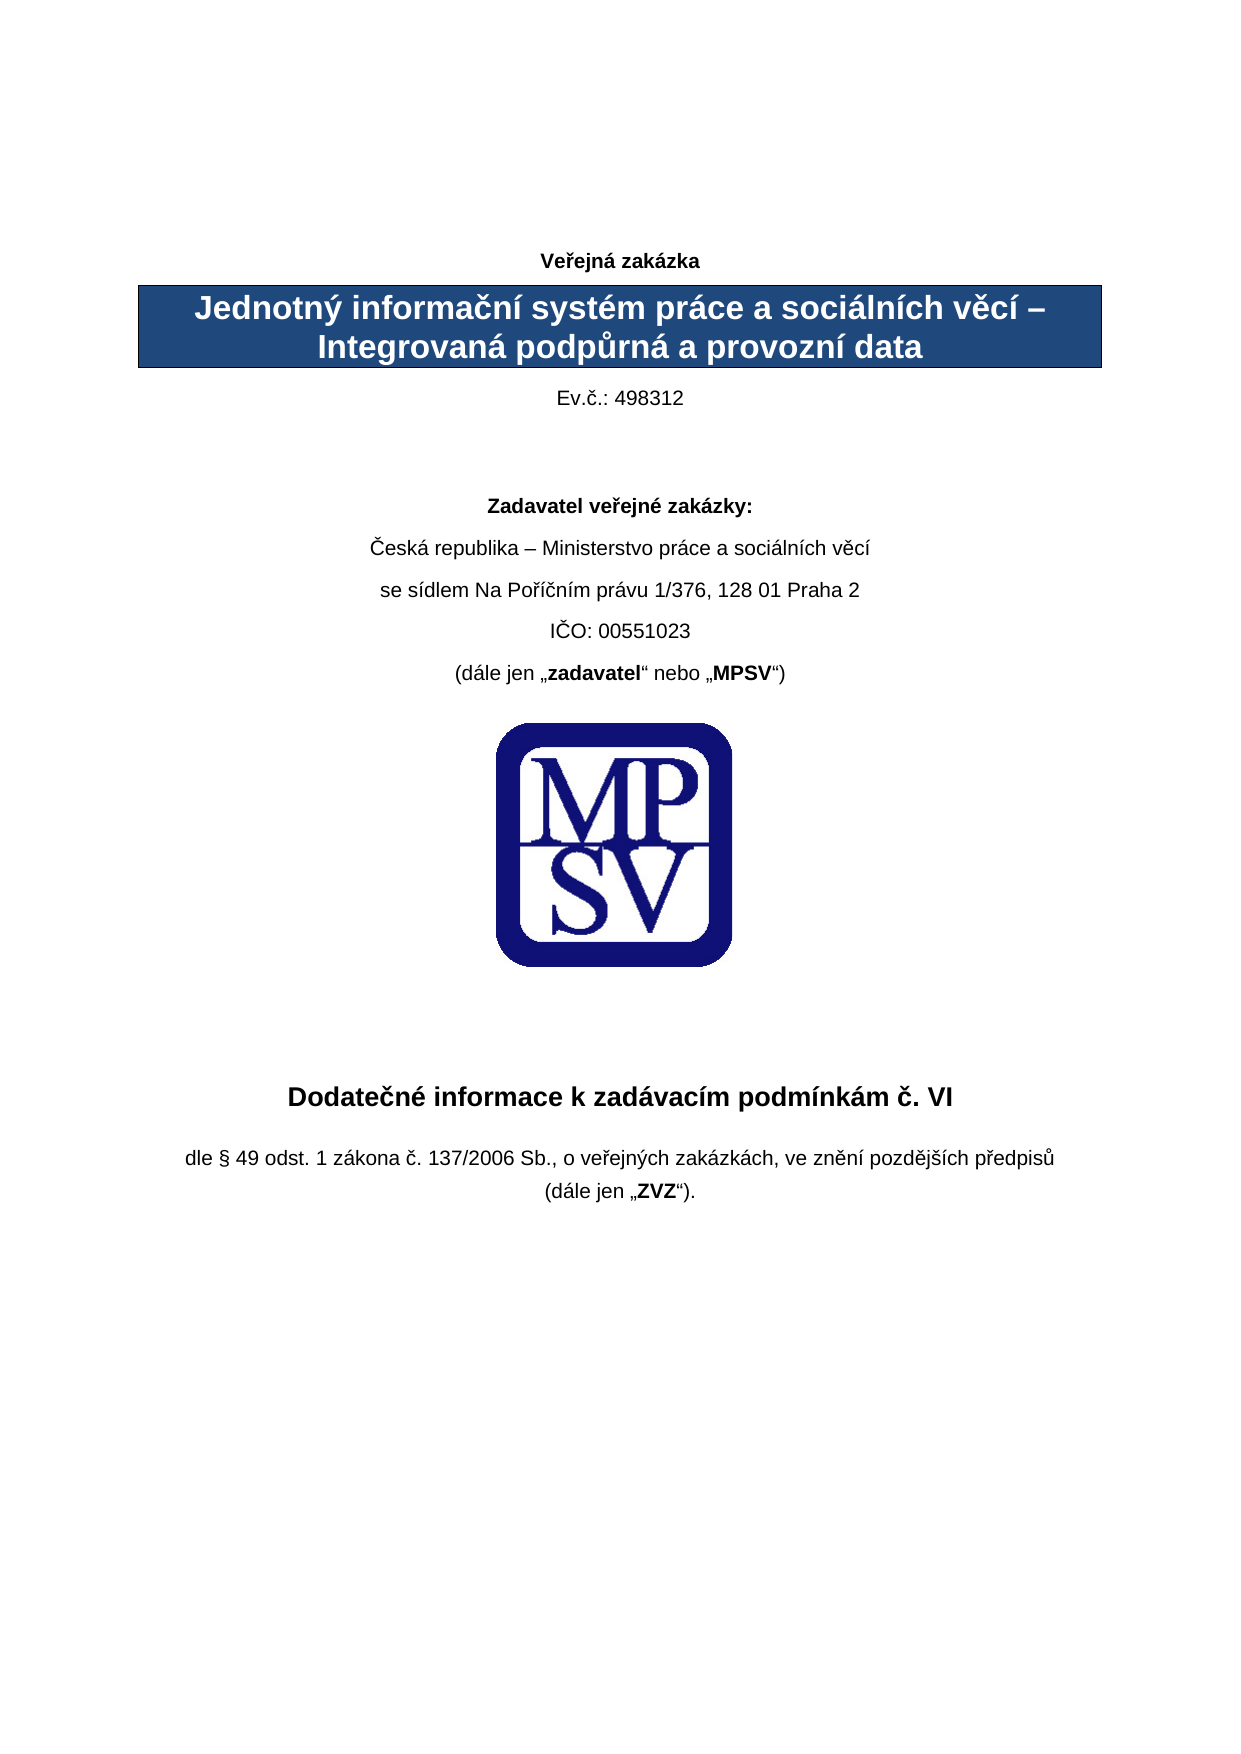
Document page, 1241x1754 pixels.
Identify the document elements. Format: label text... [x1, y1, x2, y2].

text (dále jen „ZVZ“). [148, 1169, 1093, 1203]
text Zadavatel veřejné zakázky: [148, 489, 1093, 518]
text Jednotný informační systém práce a sociálních věcí – Integrovaná podpůrná a provozní data [139, 286, 1101, 367]
text (dále jen „zadavatel“ nebo „MPSV“) [148, 656, 1093, 685]
text Česká republika – Ministerstvo práce a sociálních věcí [148, 531, 1093, 560]
text Veřejná zakázka [148, 243, 1093, 273]
text dle § 49 odst. 1 zákona č. 137/2006 Sb., o veřejných zakázkách, ve znění pozdějších předpisů [148, 1136, 1093, 1169]
text Dodatečné informace k zadávacím podmínkám č. VI [148, 1081, 1093, 1112]
text Ev.č.: 498312 [148, 381, 1093, 410]
text se sídlem Na Poříčním právu 1/376, 128 01 Praha 2 [148, 572, 1093, 602]
picture [496, 723, 733, 967]
text IČO: 00551023 [148, 614, 1093, 643]
